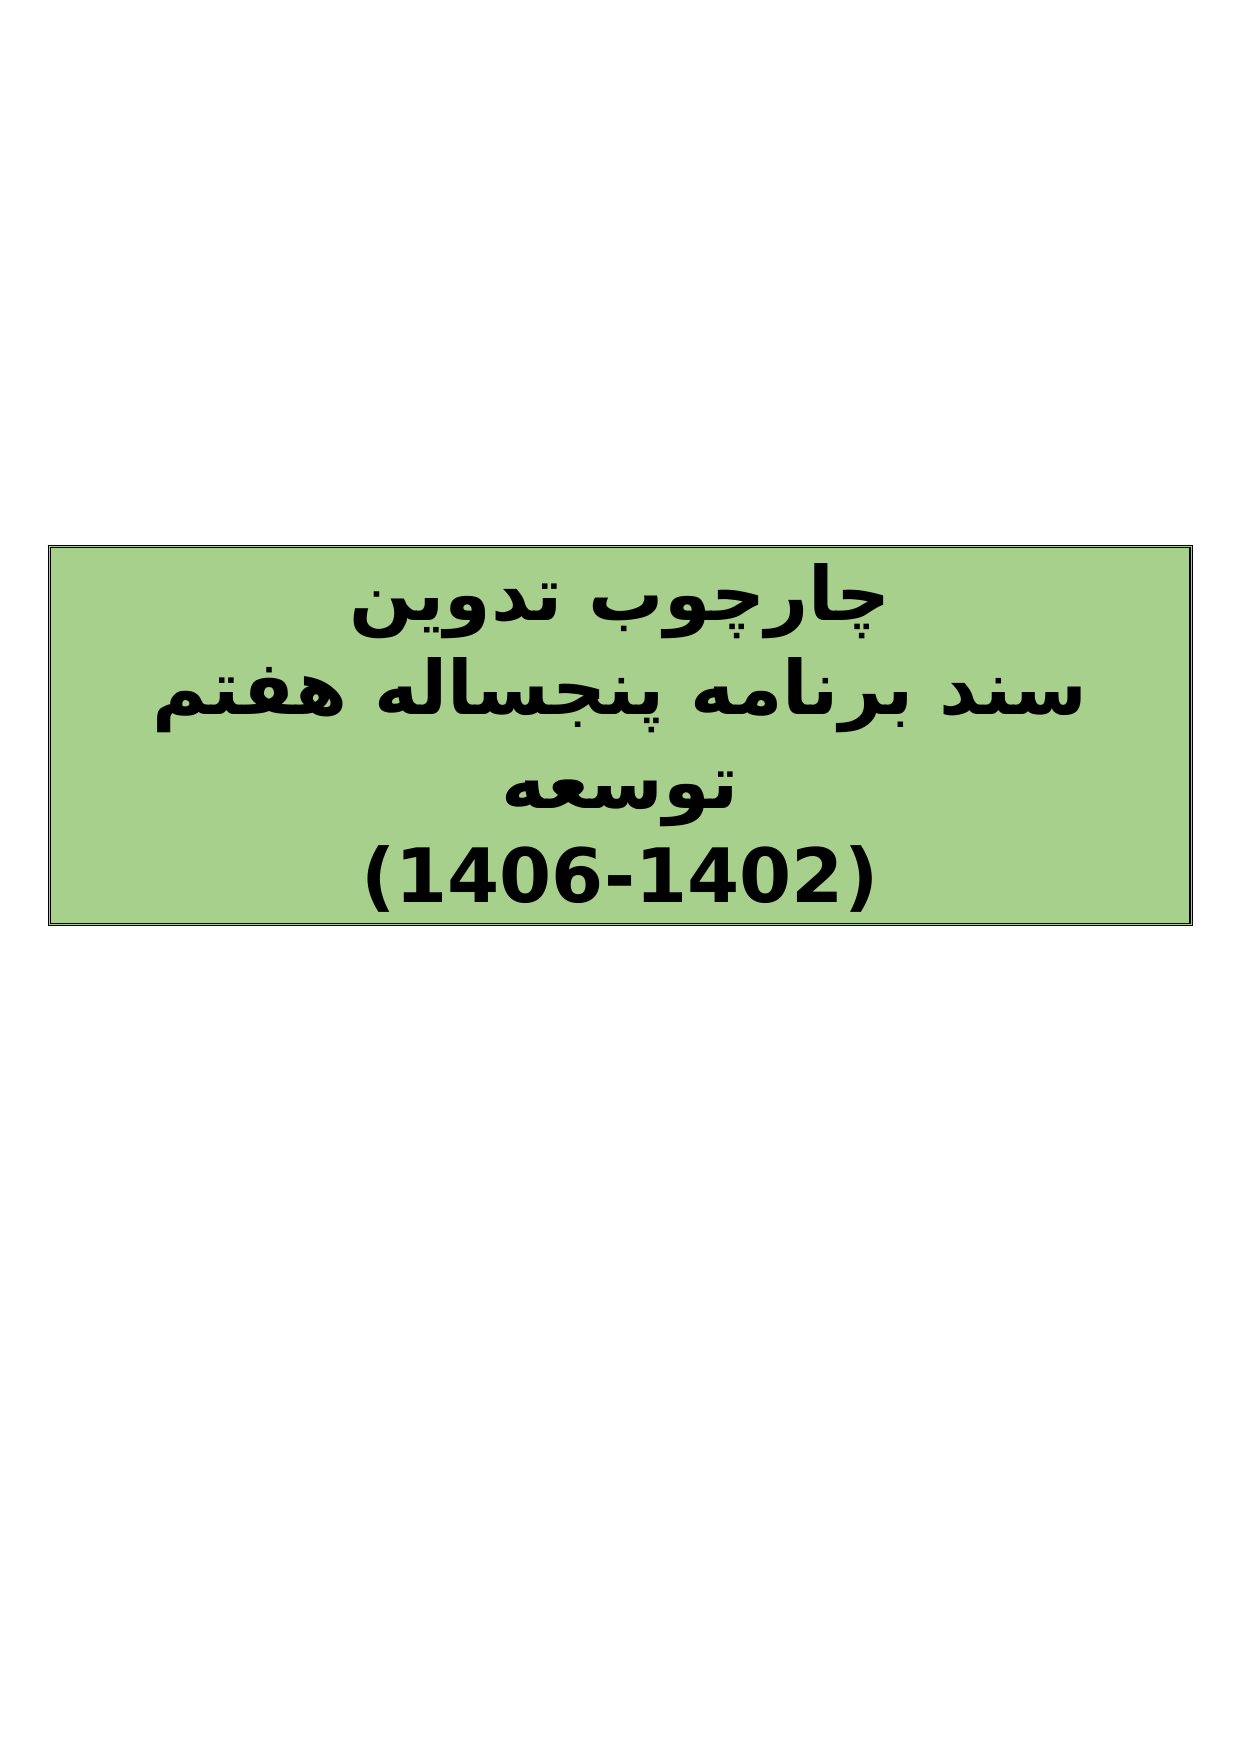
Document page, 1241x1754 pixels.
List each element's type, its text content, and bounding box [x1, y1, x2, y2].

text چارچوب تدوین [51, 548, 1189, 638]
text سند برنامه پنجساله هفتم توسعه [51, 639, 1189, 826]
text (1406-1402) [51, 828, 1189, 923]
